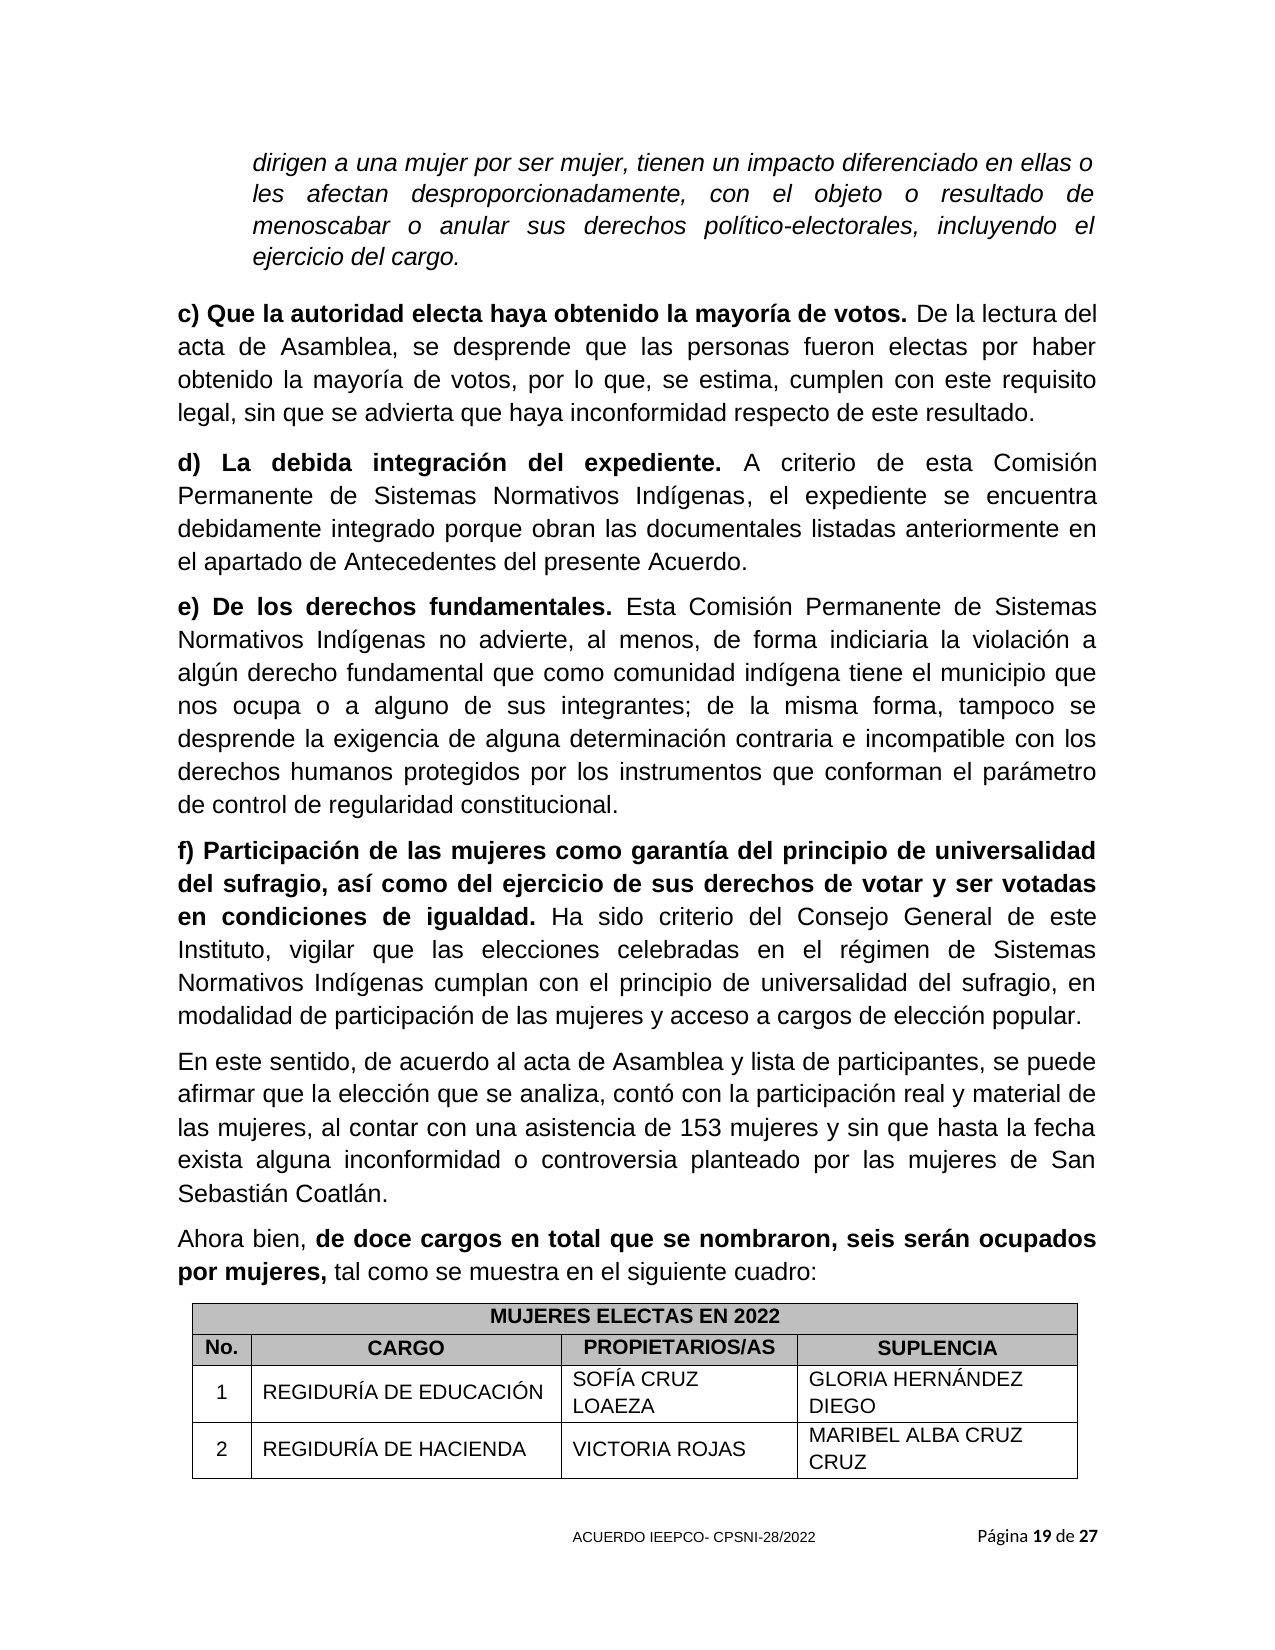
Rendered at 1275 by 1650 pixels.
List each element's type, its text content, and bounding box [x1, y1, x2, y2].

text c) Que la autoridad electa haya obtenido la mayoría de votos. De la lectura del acta de Asamblea, se desprende que las personas fueron electas por haber obtenido la mayoría de votos, por lo que, se estima, cumplen con este requisito legal, sin que se advierta que haya inconformidad respecto de este resultado. [177, 299, 1098, 427]
table_cell 2 [193, 1423, 251, 1478]
text d) La debida integración del expediente. A criterio de esta Comisión Permanente de Sistemas Normativos Indígenas, el expediente se encuentra debidamente integrado porque obran las documentales listadas anteriormente en el apartado de Antecedentes del presente Acuerdo. [177, 448, 1098, 575]
table_cell REGIDURÍA DE EDUCACIÓN [252, 1366, 561, 1422]
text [251, 148, 1098, 271]
table_cell No. [193, 1335, 251, 1365]
table_cell REGIDURÍA DE HACIENDA [252, 1423, 561, 1478]
table_cell MARIBEL ALBA CRUZ CRUZ [798, 1423, 1077, 1478]
text Ahora bien, de doce cargos en total que se nombraron, seis serán ocupados por mujeres, tal como se muestra en el siguiente cuadro: [177, 1224, 1098, 1286]
table_cell 1 [193, 1366, 251, 1422]
table_header MUJERES ELECTAS EN 2022 [193, 1304, 1077, 1334]
table_cell VICTORIA ROJAS [562, 1423, 797, 1478]
table_cell CARGO [252, 1335, 561, 1365]
text e) De los derechos fundamentales. Esta Comisión Permanente de Sistemas Normativos Indígenas no advierte, al menos, de forma indiciaria la violación a algún derecho fundamental que como comunidad indígena tiene el municipio que nos ocupa o a alguno de sus integrantes; de la misma forma, tampoco se desprende la exigencia de alguna determinación contraria e incompatible con los derechos humanos protegidos por los instrumentos que conforman el parámetro de control de regularidad constitucional. [177, 592, 1098, 819]
text f) Participación de las mujeres como garantía del principio de universalidad del sufragio, así como del ejercicio de sus derechos de votar y ser votadas en condiciones de igualdad. Ha sido criterio del Consejo General de este Instituto, vigilar que las elecciones celebradas en el régimen de Sistemas Normativos Indígenas cumplan con el principio de universalidad del sufragio, en modalidad de participación de las mujeres y acceso a cargos de elección popular. [177, 836, 1098, 1030]
text En este sentido, de acuerdo al acta de Asamblea y lista de participantes, se puede afirmar que la elección que se analiza, contó con la participación real y material de las mujeres, al contar con una asistencia de 153 mujeres y sin que hasta la fecha exista alguna inconformidad o controversia planteado por las mujeres de San Sebastián Coatlán. [177, 1046, 1098, 1207]
table_cell GLORIA HERNÁNDEZ DIEGO [798, 1366, 1077, 1422]
table_cell SOFÍA CRUZ LOAEZA [562, 1366, 797, 1422]
table_cell SUPLENCIA [798, 1335, 1077, 1365]
table_cell PROPIETARIOS/AS [562, 1335, 797, 1365]
